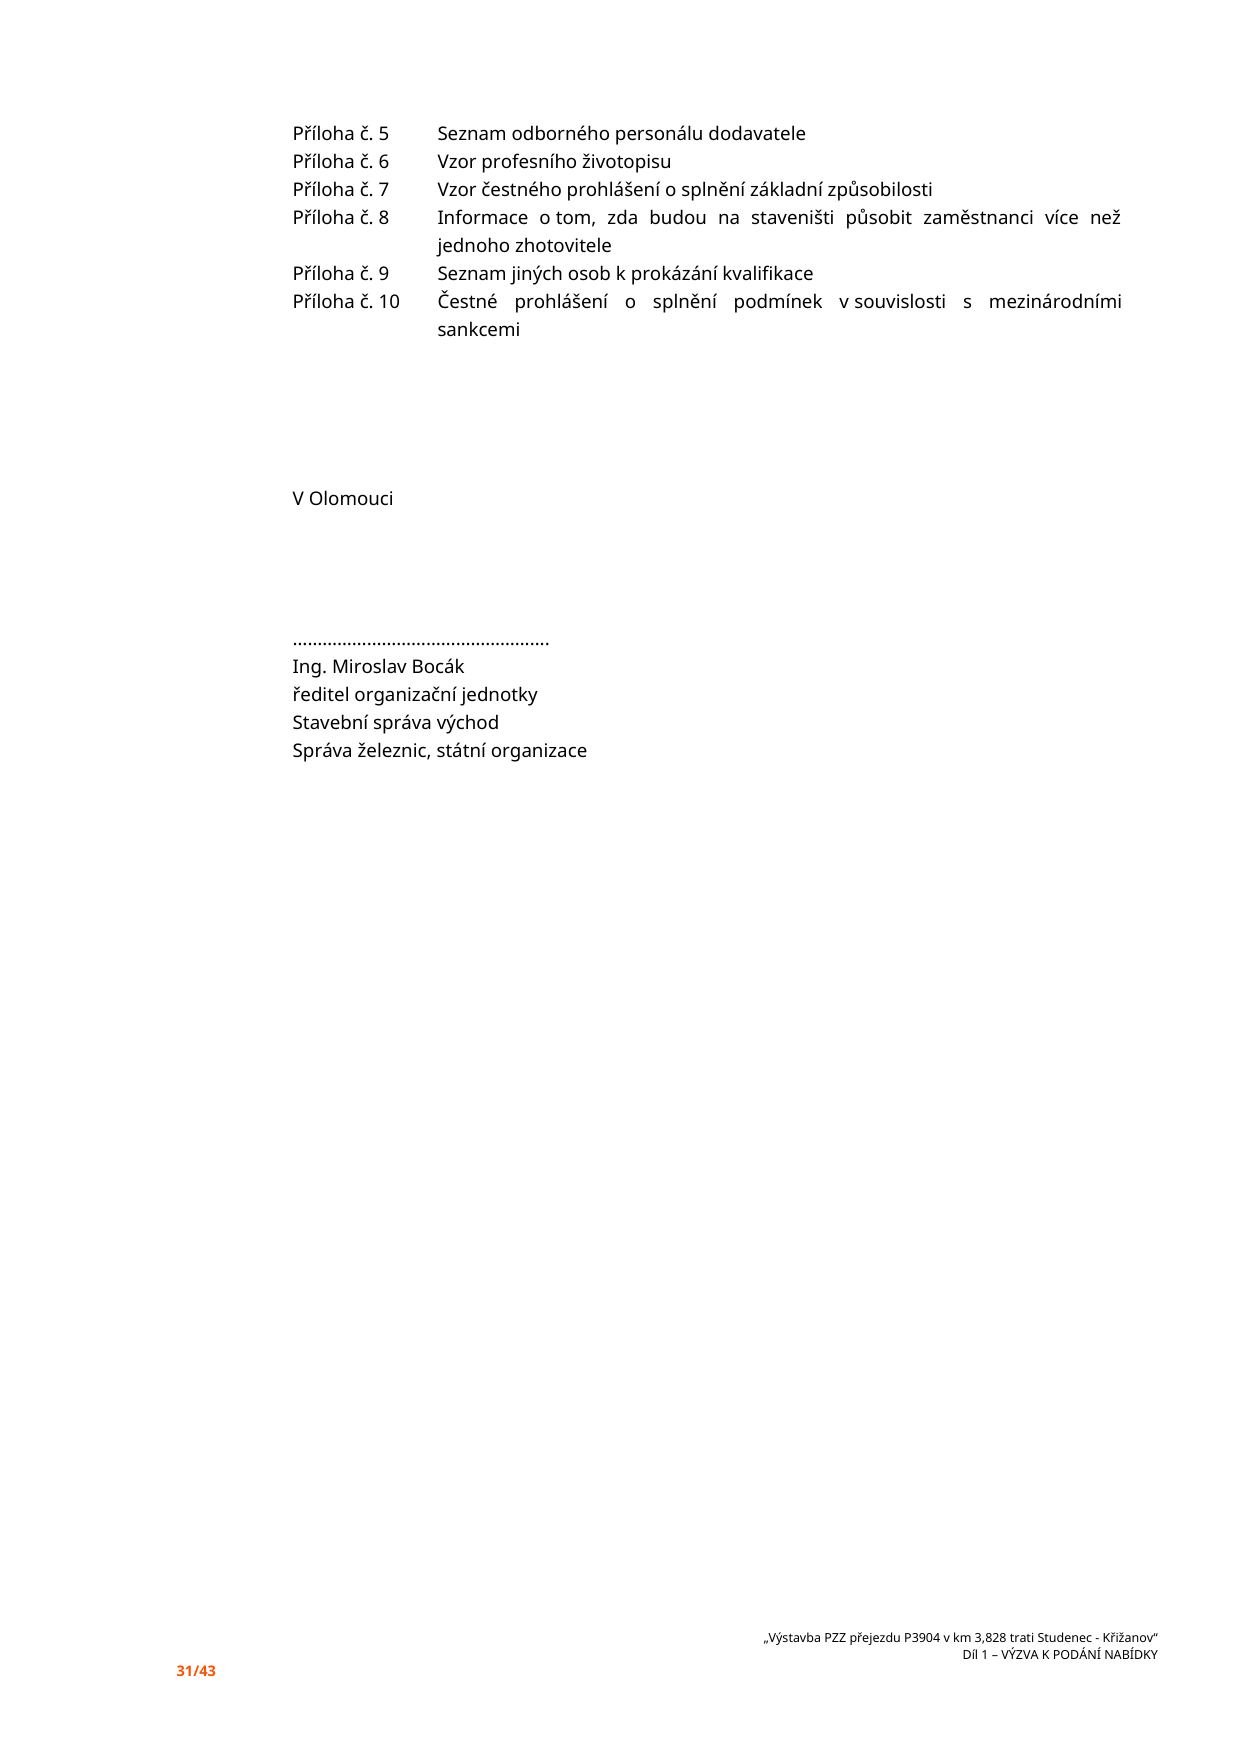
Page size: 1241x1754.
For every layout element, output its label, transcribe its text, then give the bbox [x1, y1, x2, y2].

text V Olomouci [292, 485, 1122, 510]
text Stavební správa východ [292, 709, 1122, 734]
text Příloha č. 10 Čestné prohlášení o splnění podmínek v souvislosti s mezinárodními sankcemi [292, 289, 1122, 342]
text ředitel organizační jednotky [292, 681, 1122, 707]
text Příloha č. 5 Seznam odborného personálu dodavatele [292, 121, 1122, 146]
text Příloha č. 8 Informace o tom, zda budou na staveništi působit zaměstnanci více než jednoho zhotovitele [292, 205, 1122, 258]
text Ing. Miroslav Bocák [292, 653, 1122, 678]
text Příloha č. 6 Vzor profesního životopisu [292, 149, 1122, 174]
text Příloha č. 7 Vzor čestného prohlášení o splnění základní způsobilosti [292, 177, 1122, 202]
text Příloha č. 9 Seznam jiných osob k prokázání kvalifikace [292, 261, 1122, 286]
text ……………………………………………. [292, 625, 1122, 651]
text Správa železnic, státní organizace [292, 737, 1122, 763]
